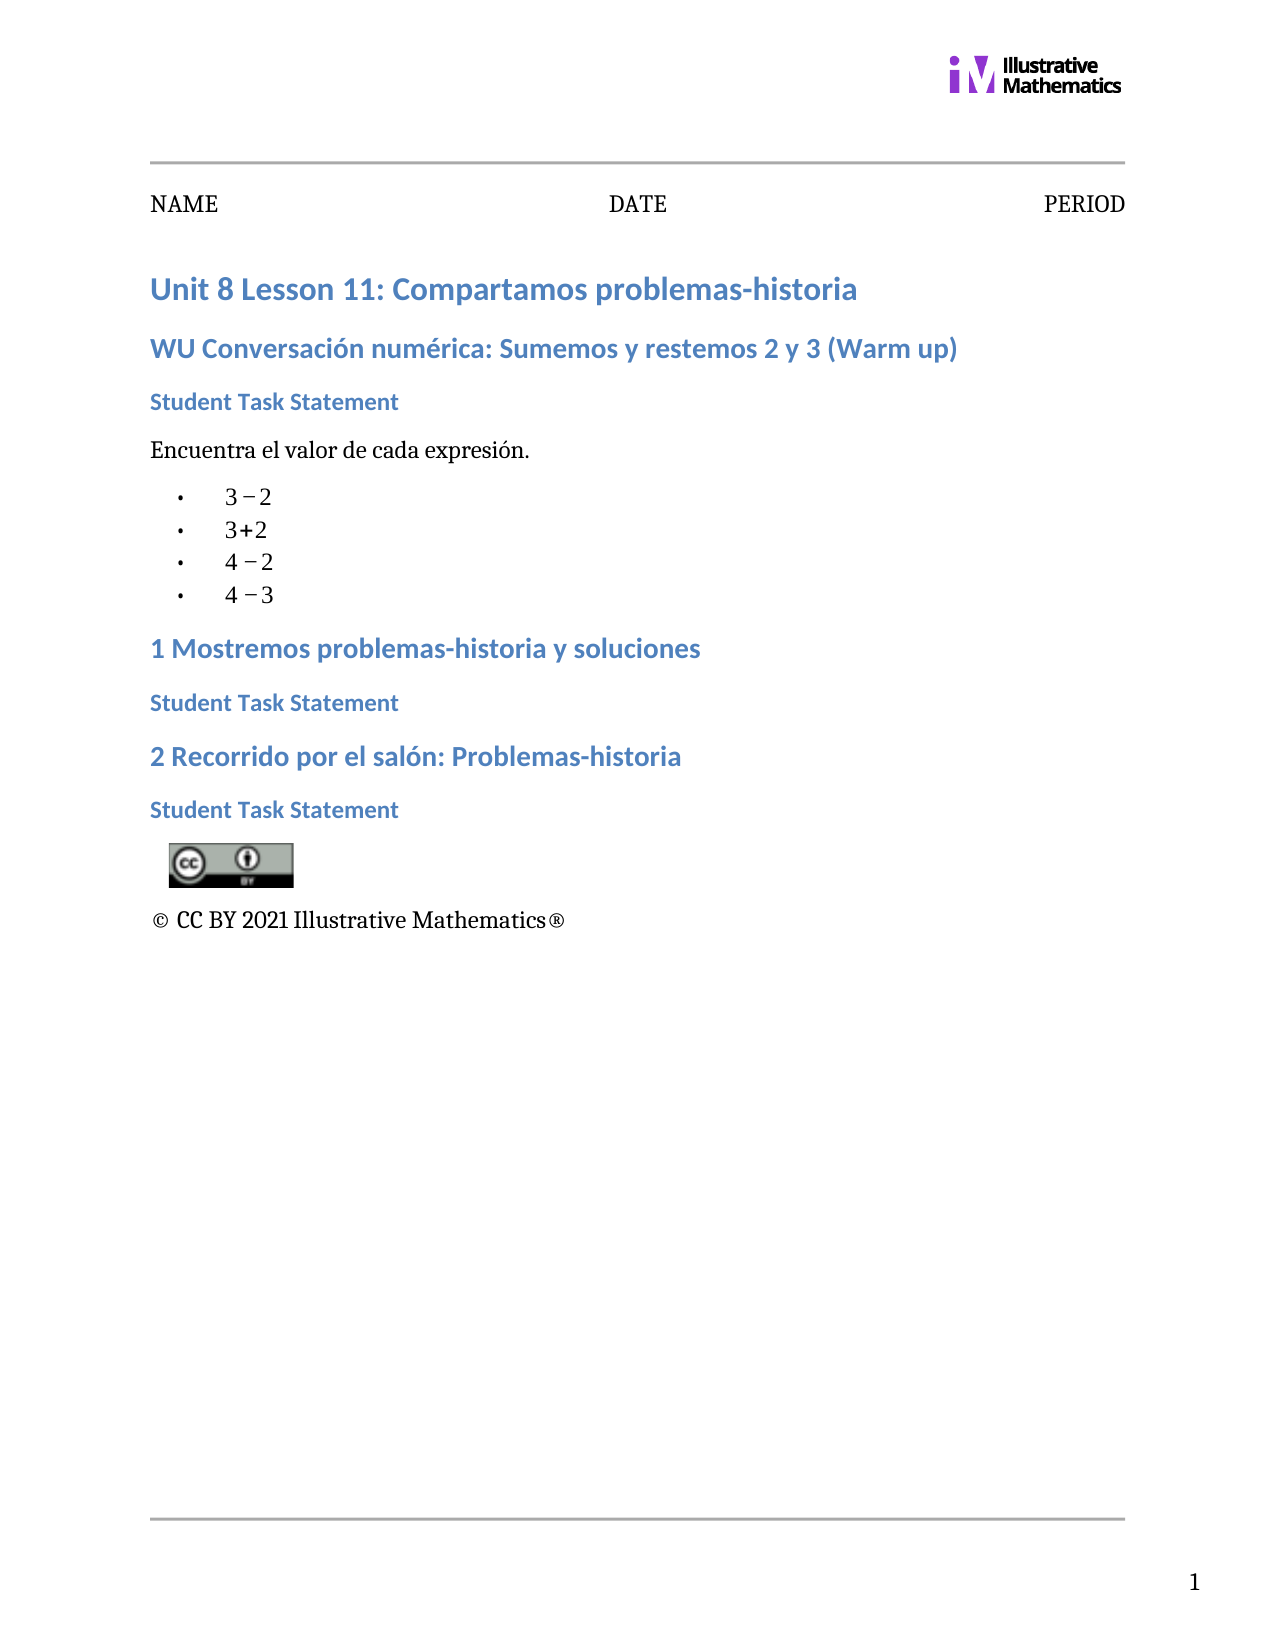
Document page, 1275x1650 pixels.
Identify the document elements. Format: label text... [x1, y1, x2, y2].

text Encuentra el valor de cada expresión. [150, 436, 1125, 464]
subtitle Student Task Statement [150, 794, 1125, 825]
subtitle Student Task Statement [150, 687, 1125, 717]
subtitle Student Task Statement [150, 386, 1125, 417]
picture [949, 55, 1121, 93]
picture [168, 843, 294, 888]
text © CC BY 2021 Illustrative Mathematics® [150, 906, 1125, 935]
subtitle 2 Recorrido por el salón: Problemas-historia [150, 738, 1125, 774]
subtitle 1 Mostremos problemas-historia y soluciones [150, 630, 1125, 666]
subtitle Unit 8 Lesson 11: Compartamos problemas-historia [150, 268, 1125, 309]
subtitle WU Conversación numérica: Sumemos y restemos 2 y 3 (Warm up) [150, 330, 1125, 366]
